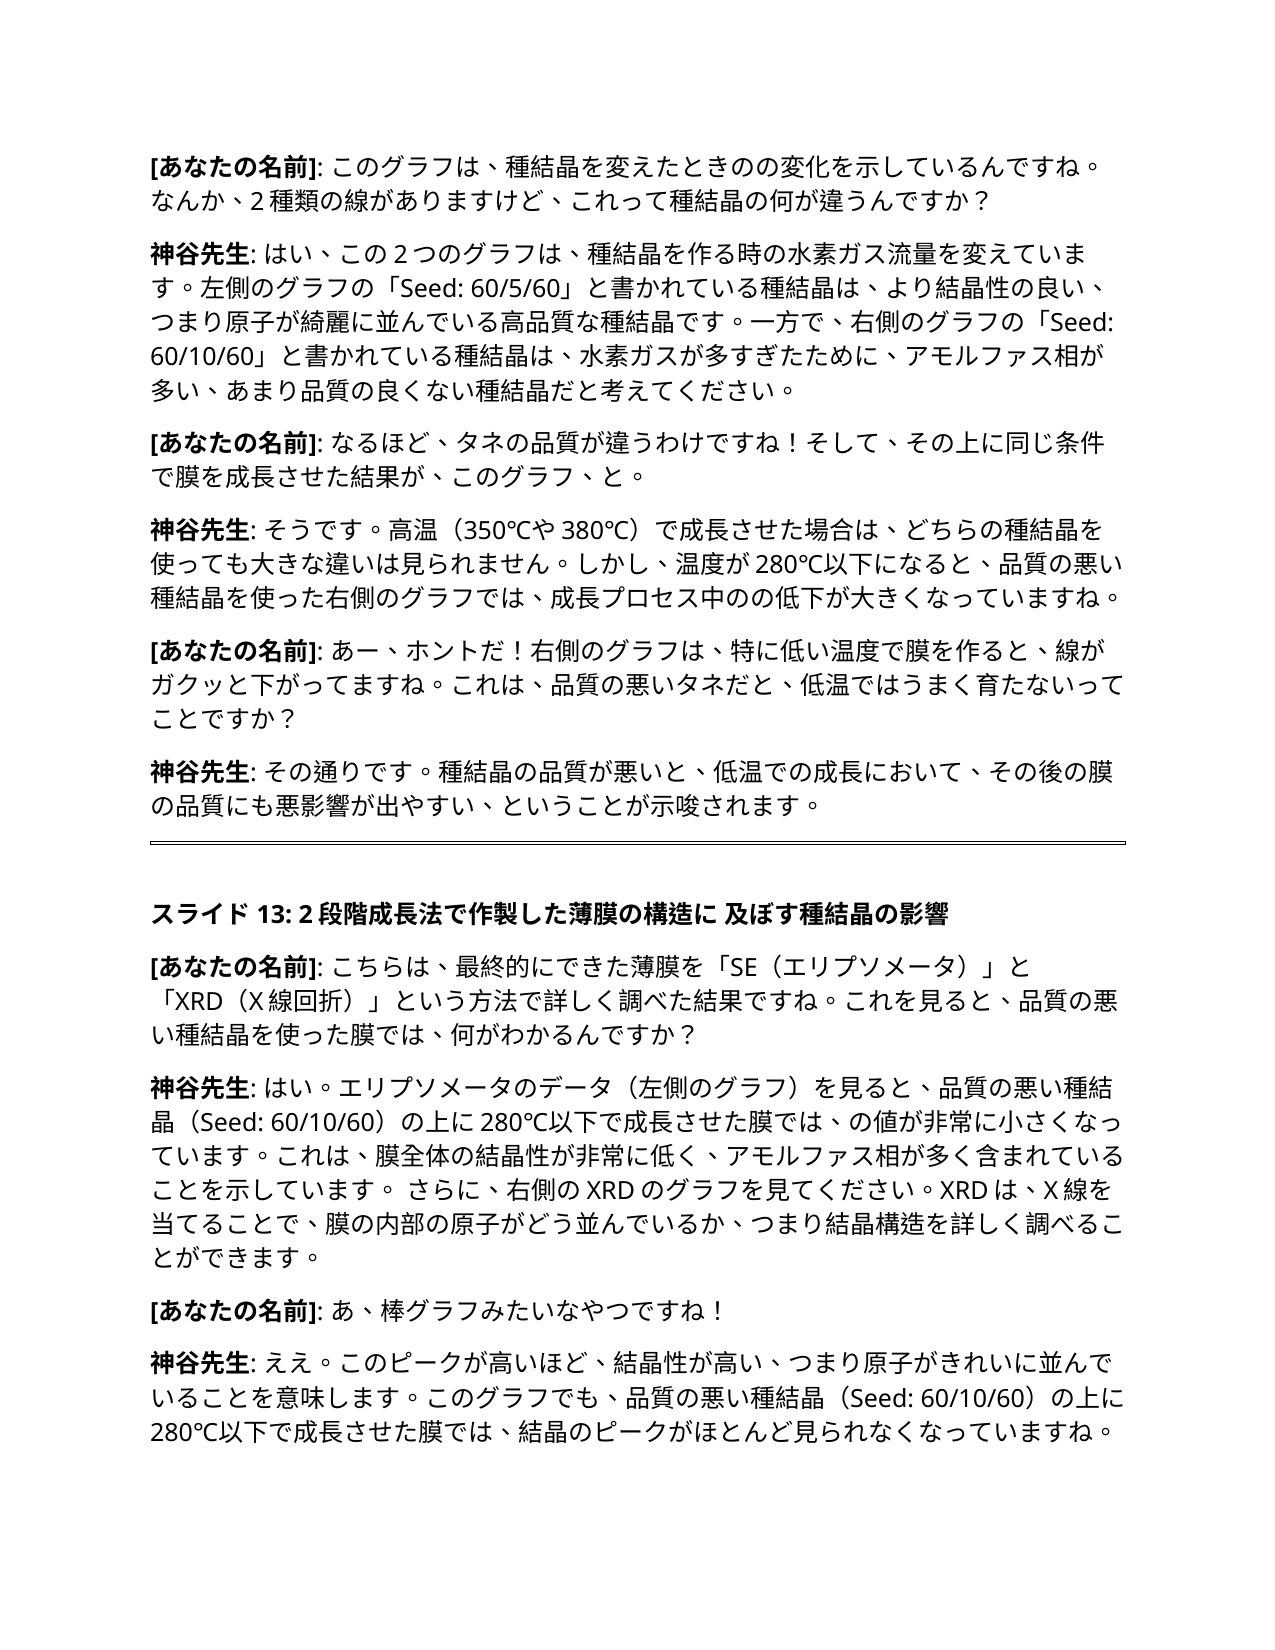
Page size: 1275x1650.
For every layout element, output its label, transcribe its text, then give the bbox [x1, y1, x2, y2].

text [あなたの名前]: あー、ホントだ！右側のグラフは、特に低い温度で膜を作ると、線がガクッと下がってますね。これは、品質の悪いタネだと、低温ではうまく育たないってことですか？ [150, 634, 1125, 736]
text 神谷先生: その通りです。種結晶の品質が悪いと、低温での成長において、その後の膜の品質にも悪影響が出やすい、ということが示唆されます。 [150, 755, 1125, 823]
text 神谷先生: はい。エリプソメータのデータ（左側のグラフ）を見ると、品質の悪い種結晶（Seed: 60/10/60）の上に280℃以下で成長させた膜では、の値が非常に小さくなっています。これは、膜全体の結晶性が非常に低く、アモルファス相が多く含まれていることを示しています。 さらに、右側のXRDのグラフを見てください。XRDは、X線を当てることで、膜の内部の原子がどう並んでいるか、つまり結晶構造を詳しく調べることができます。 [150, 1070, 1125, 1274]
text 神谷先生: そうです。高温（350℃や380℃）で成長させた場合は、どちらの種結晶を使っても大きな違いは見られません。しかし、温度が280℃以下になると、品質の悪い種結晶を使った右側のグラフでは、成長プロセス中のの低下が大きくなっていますね。 [150, 513, 1125, 615]
text [あなたの名前]: こちらは、最終的にできた薄膜を「SE（エリプソメータ）」と「XRD（X線回折）」という方法で詳しく調べた結果ですね。これを見ると、品質の悪い種結晶を使った膜では、何がわかるんですか？ [150, 949, 1125, 1051]
text スライド 13: 2段階成長法で作製した薄膜の構造に 及ぼす種結晶の影響 [150, 896, 1125, 931]
text 神谷先生: はい、この2つのグラフは、種結晶を作る時の水素ガス流量を変えています。左側のグラフの「Seed: 60/5/60」と書かれている種結晶は、より結晶性の良い、つまり原子が綺麗に並んでいる高品質な種結晶です。一方で、右側のグラフの「Seed: 60/10/60」と書かれている種結晶は、水素ガスが多すぎたために、アモルファス相が多い、あまり品質の良くない種結晶だと考えてください。 [150, 237, 1125, 407]
text [あなたの名前]: なるほど、タネの品質が違うわけですね！そして、その上に同じ条件で膜を成長させた結果が、このグラフ、と。 [150, 426, 1125, 494]
text 神谷先生: ええ。このピークが高いほど、結晶性が高い、つまり原子がきれいに並んでいることを意味します。このグラフでも、品質の悪い種結晶（Seed: 60/10/60）の上に280℃以下で成長させた膜では、結晶のピークがほとんど見られなくなっていますね。 [150, 1346, 1125, 1448]
text [あなたの名前]: このグラフは、種結晶を変えたときのの変化を示しているんですね。なんか、2種類の線がありますけど、これって種結晶の何が違うんですか？ [150, 150, 1125, 218]
text [あなたの名前]: あ、棒グラフみたいなやつですね！ [150, 1293, 1125, 1327]
